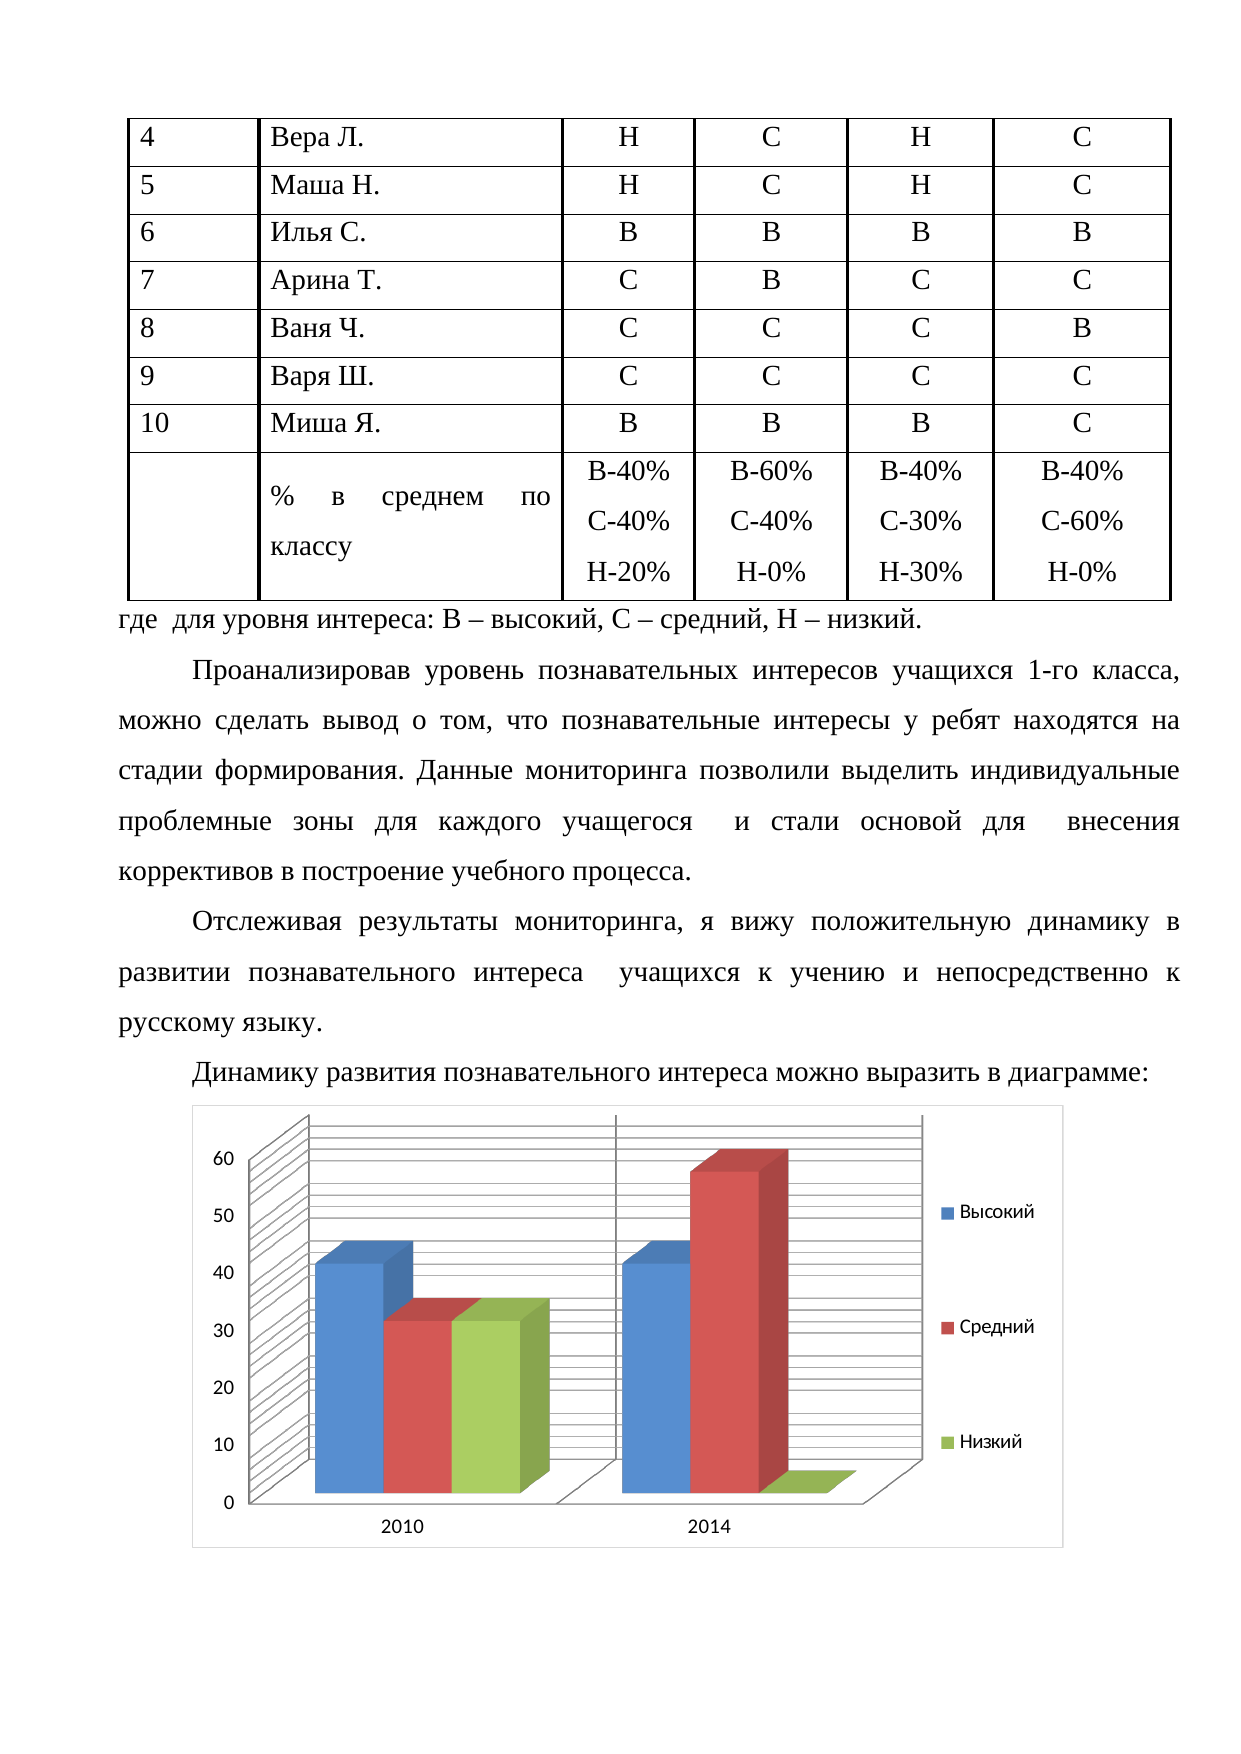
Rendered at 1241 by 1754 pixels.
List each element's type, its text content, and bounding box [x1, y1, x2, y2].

table_cell В-60% С-40% Н-0% [696, 453, 846, 600]
table_cell С [849, 262, 992, 309]
table_cell Ваня Ч. [261, 310, 561, 357]
table_cell С [849, 358, 992, 404]
table_cell В-40% С-60% Н-0% [995, 453, 1169, 600]
table_cell В-40% С-30% Н-30% [849, 453, 992, 600]
table_cell 4 [130, 119, 257, 166]
table_cell 9 [130, 358, 257, 404]
table_cell С [564, 262, 693, 309]
table_cell С [696, 167, 846, 213]
table_cell С [995, 167, 1169, 213]
table_cell Н [849, 167, 992, 213]
table_cell Н [849, 119, 992, 166]
table_cell Н [564, 119, 693, 166]
table_cell С [995, 405, 1169, 452]
text Динамику развития познавательного интереса можно выразить в диаграмме: [118, 1054, 1181, 1088]
table_cell С [849, 310, 992, 357]
table_cell В [564, 405, 693, 452]
text Отслеживая результаты мониторинга, я вижу положительную динамику в развитии познавательного интереса учащихся к учению и непосредственно к русскому языку. [118, 903, 1181, 1037]
table_cell В [564, 215, 693, 261]
table_cell Н [564, 167, 693, 213]
table_cell Илья С. [261, 215, 561, 261]
table_cell С [696, 358, 846, 404]
table_cell С [995, 358, 1169, 404]
table_cell Миша Я. [261, 405, 561, 452]
table_cell В [696, 262, 846, 309]
table_cell С [696, 310, 846, 357]
table_cell Варя Ш. [261, 358, 561, 404]
text Проанализировав уровень познавательных интересов учащихся 1-го класса, можно сделать вывод о том, что познавательные интересы у ребят находятся на стадии формирования. Данные мониторинга позволили выделить индивидуальные проблемные зоны для каждого учащегося и стали основой для внесения коррективов в построение учебного процесса. [118, 652, 1181, 887]
table_cell В [849, 405, 992, 452]
text где для уровня интереса: В – высокий, С – средний, Н – низкий. [118, 601, 1181, 635]
table_cell С [995, 262, 1169, 309]
table_cell 5 [130, 167, 257, 213]
table_cell С [696, 119, 846, 166]
table_cell В-40% С-40% Н-20% [564, 453, 693, 600]
table_cell 10 [130, 405, 257, 452]
table_cell 6 [130, 215, 257, 261]
table_cell В [849, 215, 992, 261]
table_cell В [995, 310, 1169, 357]
table_cell [130, 453, 257, 600]
table_cell В [696, 215, 846, 261]
table_cell С [564, 310, 693, 357]
table_cell С [995, 119, 1169, 166]
table_cell Маша Н. [261, 167, 561, 213]
table_cell 7 [130, 262, 257, 309]
table_cell В [696, 405, 846, 452]
table_cell 8 [130, 310, 257, 357]
table_cell % в среднем по классу [261, 453, 561, 600]
table_cell Арина Т. [261, 262, 561, 309]
table_cell С [564, 358, 693, 404]
table_cell Вера Л. [261, 119, 561, 166]
table_cell В [995, 215, 1169, 261]
